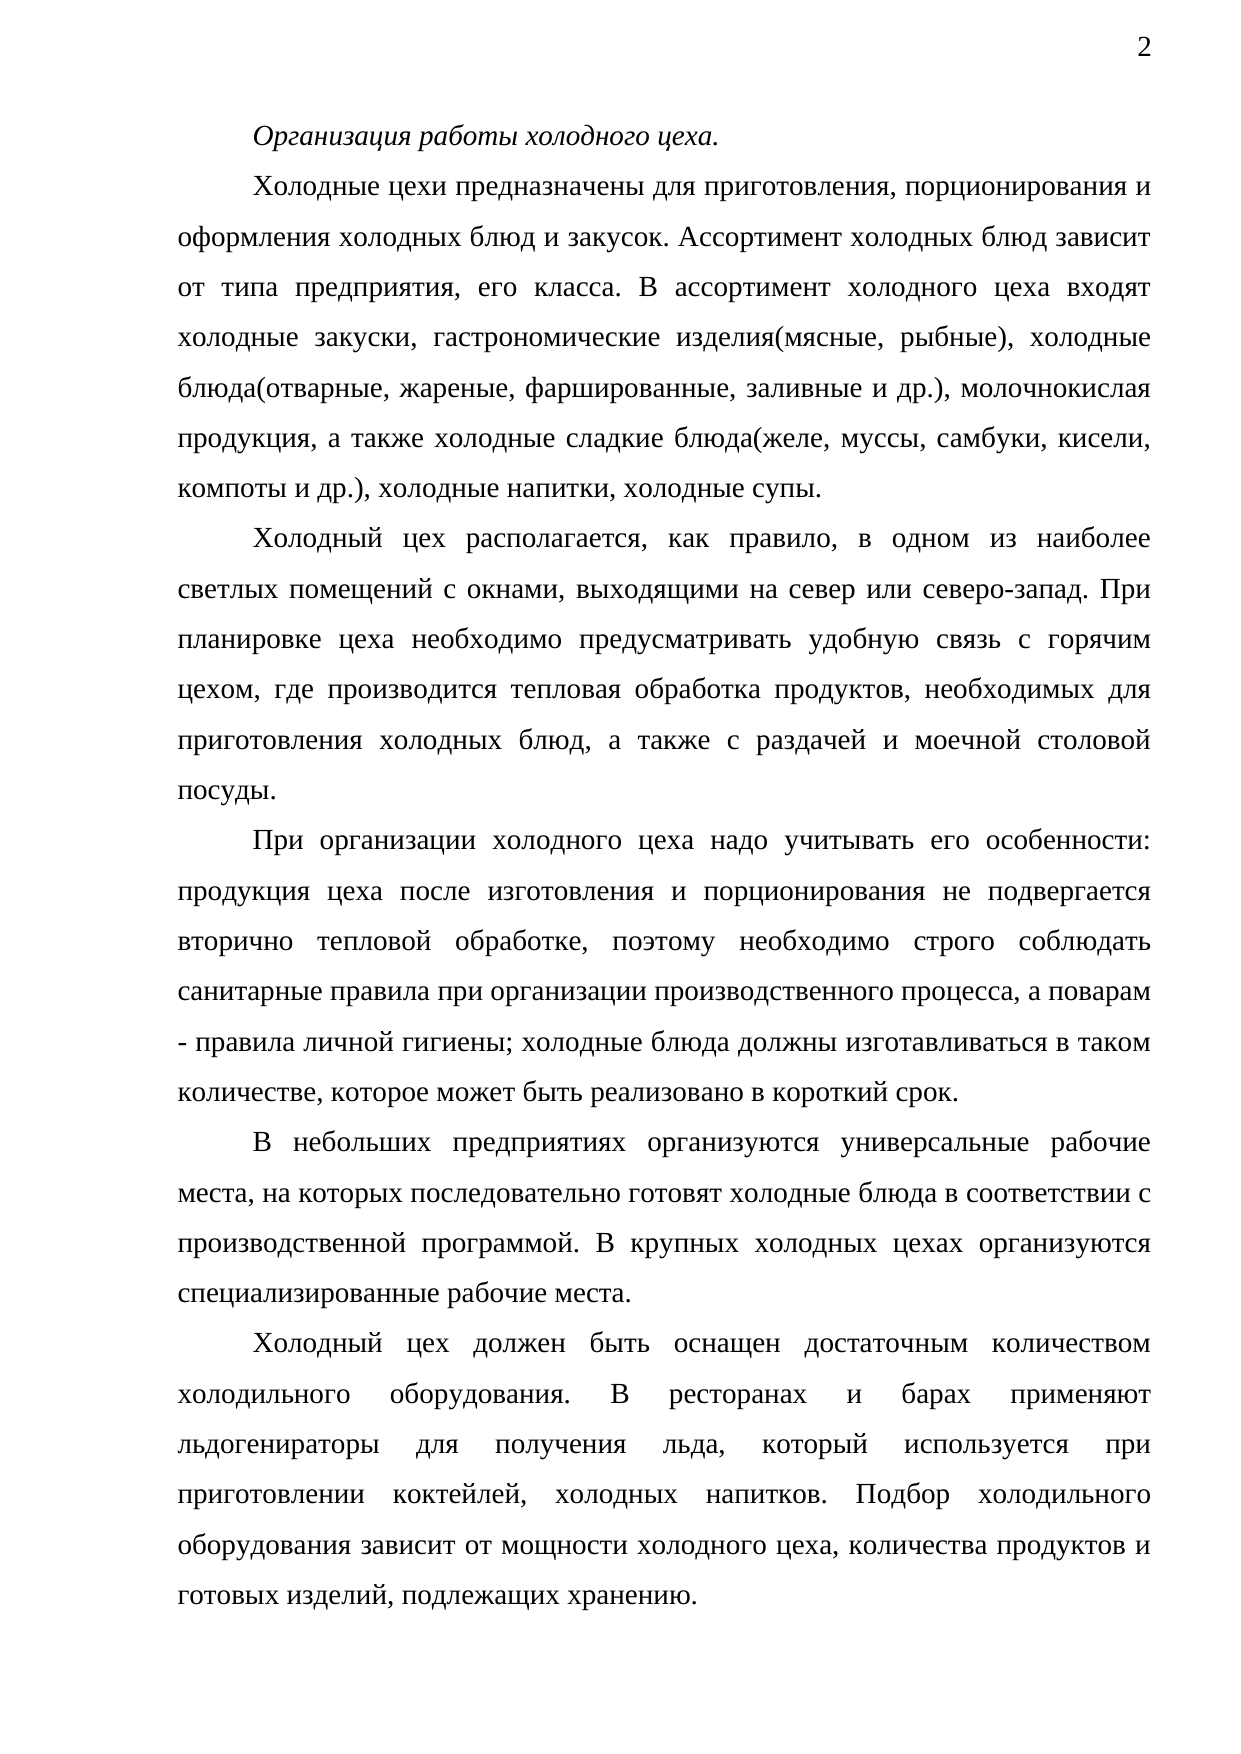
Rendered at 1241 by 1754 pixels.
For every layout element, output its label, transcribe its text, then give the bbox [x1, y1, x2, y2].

text Холодный цех должен быть оснащен достаточным количеством холодильного оборудования. В ресторанах и барах применяют льдогенираторы для получения льда, который используется при приготовлении коктейлей, холодных напитков. Подбор холодильного оборудования зависит от мощности холодного цеха, количества продуктов и готовых изделий, подлежащих хранению. [177, 1326, 1152, 1611]
text В небольших предприятиях организуются универсальные рабочие места, на которых последовательно готовят холодные блюда в соответствии с производственной программой. В крупных холодных цехах организуются специализированные рабочие места. [177, 1124, 1152, 1309]
text Холодные цехи предназначены для приготовления, порционирования и оформления холодных блюд и закусок. Ассортимент холодных блюд зависит от типа предприятия, его класса. В ассортимент холодного цеха входят холодные закуски, гастрономические изделия(мясные, рыбные), холодные блюда(отварные, жареные, фаршированные, заливные и др.), молочнокислая продукция, а также холодные сладкие блюда(желе, муссы, самбуки, кисели, компоты и др.), холодные напитки, холодные супы. [177, 168, 1152, 504]
text При организации холодного цеха надо учитывать его особенности: продукция цеха после изготовления и порционирования не подвергается вторично тепловой обработке, поэтому необходимо строго соблюдать санитарные правила при организации производственного процесса, а поварам - правила личной гигиены; холодные блюда должны изготавливаться в таком количестве, которое может быть реализовано в короткий срок. [177, 822, 1152, 1108]
text Организация работы холодного цеха. [177, 118, 1152, 152]
text Холодный цех располагается, как правило, в одном из наиболее светлых помещений с окнами, выходящими на север или северо-запад. При планировке цеха необходимо предусматривать удобную связь с горячим цехом, где производится тепловая обработка продуктов, необходимых для приготовления холодных блюд, а также с раздачей и моечной столовой посуды. [177, 521, 1152, 806]
